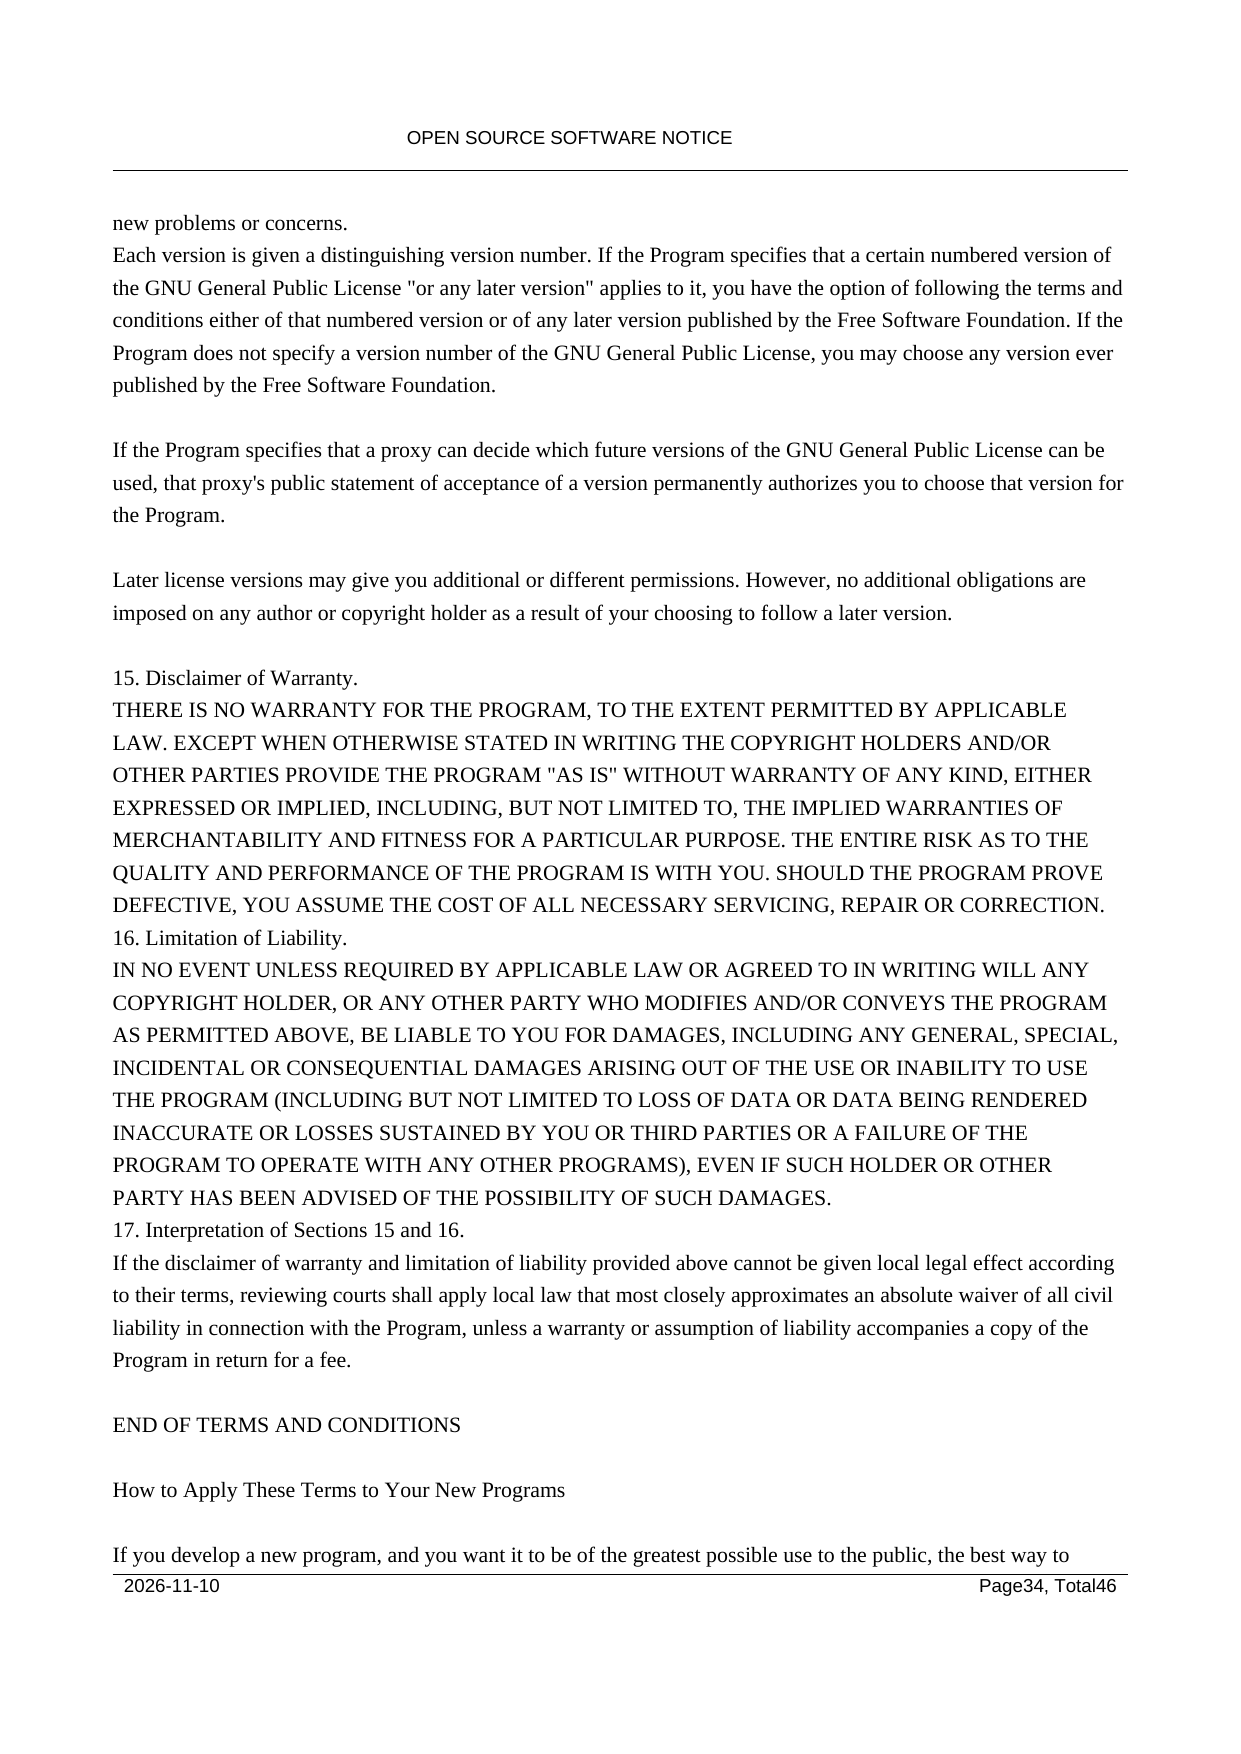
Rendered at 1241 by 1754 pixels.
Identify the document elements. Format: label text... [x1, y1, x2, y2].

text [112, 206, 1128, 239]
text END OF TERMS AND CONDITIONS [112, 1409, 1128, 1441]
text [112, 1539, 1128, 1571]
text IN NO EVENT UNLESS REQUIRED BY APPLICABLE LAW OR AGREED TO IN WRITING WILL ANY COPYRIGHT HOLDER, OR ANY OTHER PARTY WHO MODIFIES AND/OR CONVEYS THE PROGRAM AS PERMITTED ABOVE, BE LIABLE TO YOU FOR DAMAGES, INCLUDING ANY GENERAL, SPECIAL, INCIDENTAL OR CONSEQUENTIAL DAMAGES ARISING OUT OF THE USE OR INABILITY TO USE THE PROGRAM (INCLUDING BUT NOT LIMITED TO LOSS OF DATA OR DATA BEING RENDERED INACCURATE OR LOSSES SUSTAINED BY YOU OR THIRD PARTIES OR A FAILURE OF THE PROGRAM TO OPERATE WITH ANY OTHER PROGRAMS), EVEN IF SUCH HOLDER OR OTHER PARTY HAS BEEN ADVISED OF THE POSSIBILITY OF SUCH DAMAGES. [112, 954, 1128, 1214]
text Later license versions may give you additional or different permissions. However, no additional obligations are imposed on any author or copyright holder as a result of your choosing to follow a later version. [112, 564, 1128, 629]
text If the Program specifies that a proxy can decide which future versions of the GNU General Public License can be used, that proxy's public statement of acceptance of a version permanently authorizes you to choose that version for the Program. [112, 434, 1128, 531]
text Each version is given a distinguishing version number. If the Program specifies that a certain numbered version of the GNU General Public License "or any later version" applies to it, you have the option of following the terms and conditions either of that numbered version or of any later version published by the Free Software Foundation. If the Program does not specify a version number of the GNU General Public License, you may choose any version ever published by the Free Software Foundation. [112, 239, 1128, 401]
text 16. Limitation of Liability. [112, 921, 1128, 954]
text 15. Disclaimer of Warranty. [112, 661, 1128, 694]
text THERE IS NO WARRANTY FOR THE PROGRAM, TO THE EXTENT PERMITTED BY APPLICABLE LAW. EXCEPT WHEN OTHERWISE STATED IN WRITING THE COPYRIGHT HOLDERS AND/OR OTHER PARTIES PROVIDE THE PROGRAM "AS IS" WITHOUT WARRANTY OF ANY KIND, EITHER EXPRESSED OR IMPLIED, INCLUDING, BUT NOT LIMITED TO, THE IMPLIED WARRANTIES OF MERCHANTABILITY AND FITNESS FOR A PARTICULAR PURPOSE. THE ENTIRE RISK AS TO THE QUALITY AND PERFORMANCE OF THE PROGRAM IS WITH YOU. SHOULD THE PROGRAM PROVE DEFECTIVE, YOU ASSUME THE COST OF ALL NECESSARY SERVICING, REPAIR OR CORRECTION. [112, 694, 1128, 921]
text How to Apply These Terms to Your New Programs [112, 1474, 1128, 1506]
text If the disclaimer of warranty and limitation of liability provided above cannot be given local legal effect according to their terms, reviewing courts shall apply local law that most closely approximates an absolute waiver of all civil liability in connection with the Program, unless a warranty or assumption of liability accompanies a copy of the Program in return for a fee. [112, 1246, 1128, 1376]
text 17. Interpretation of Sections 15 and 16. [112, 1214, 1128, 1246]
